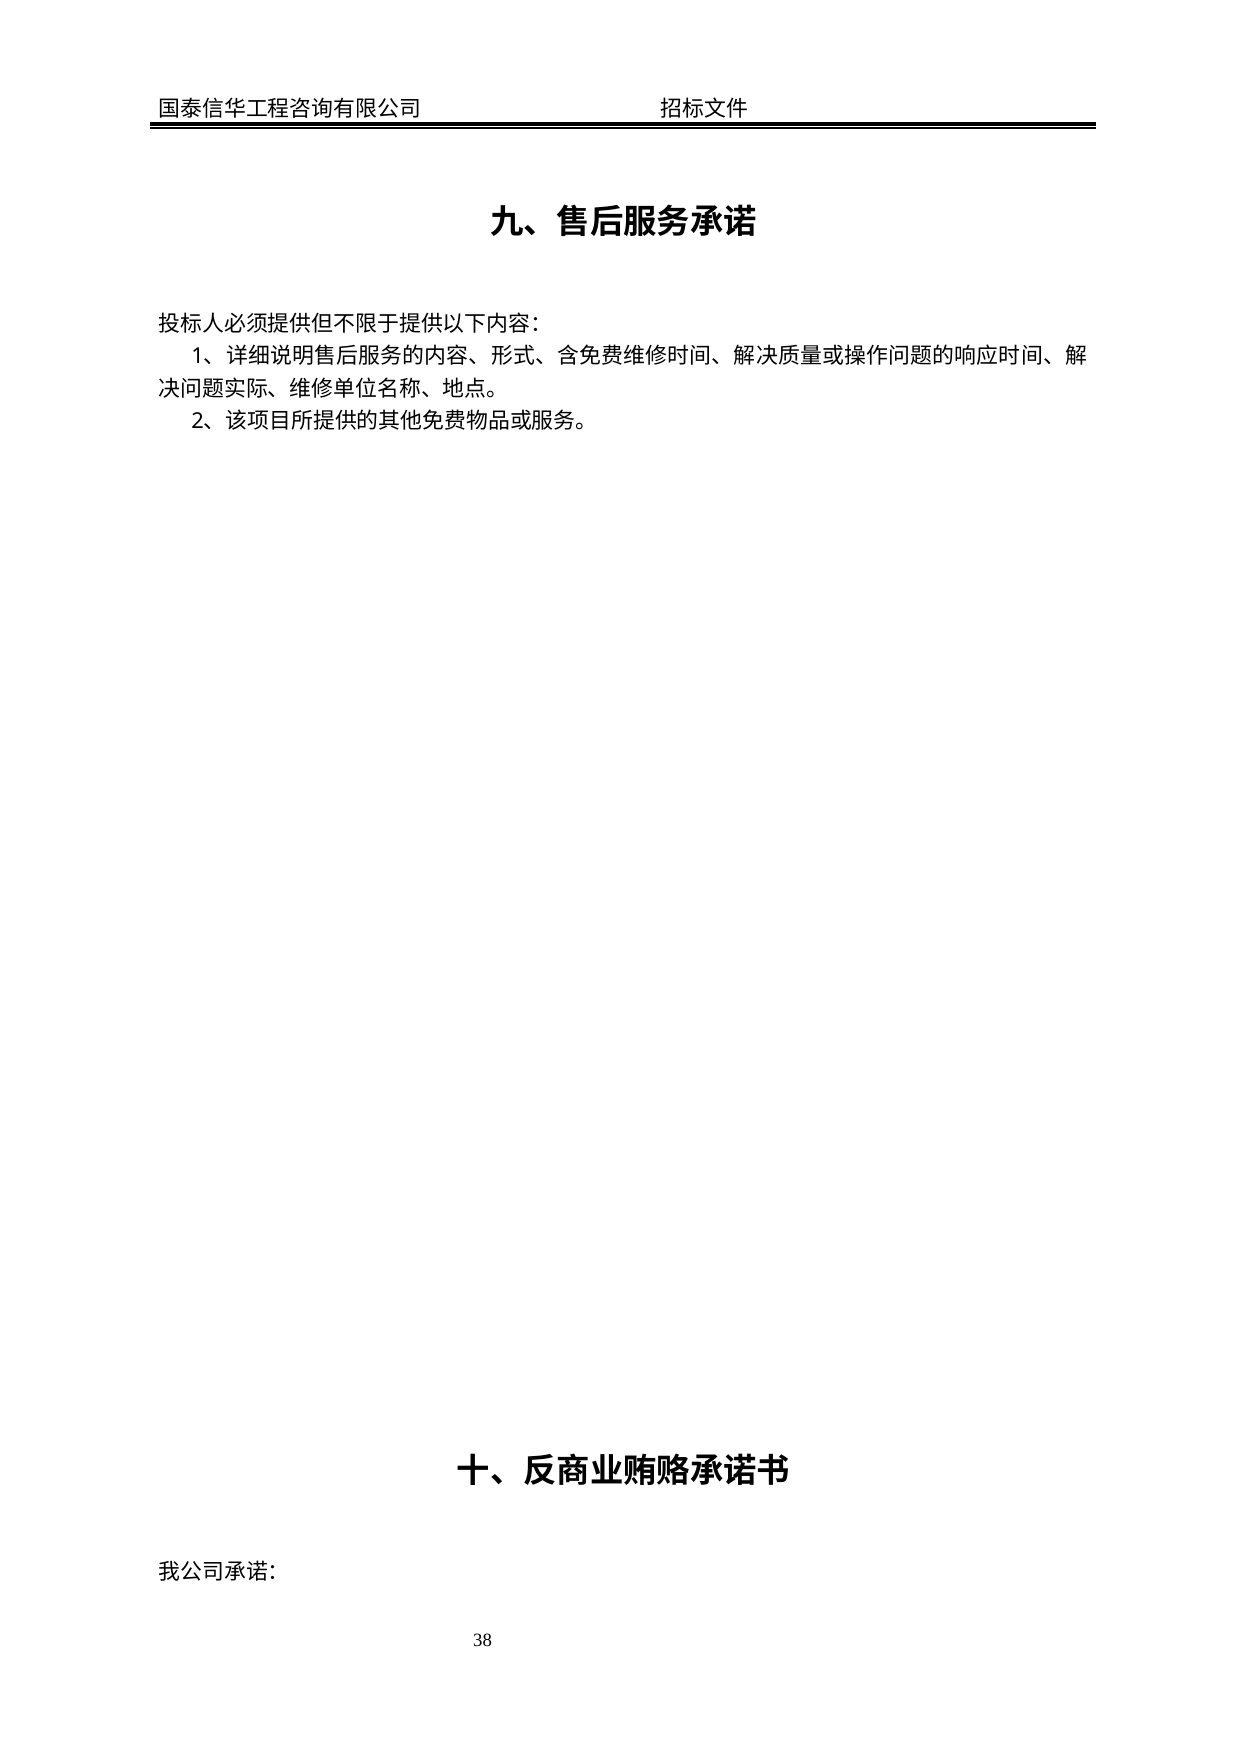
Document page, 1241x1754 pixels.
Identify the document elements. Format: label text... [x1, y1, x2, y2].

text 2、该项目所提供的其他免费物品或服务。 [158, 403, 1088, 435]
text 1、详细说明售后服务的内容、形式、含免费维修时间、解决质量或操作问题的响应时间、解决问题实际、维修单位名称、地点。 [158, 338, 1088, 403]
subtitle 十、反商业贿赂承诺书 [158, 1435, 1088, 1500]
text 投标人必须提供但不限于提供以下内容： [158, 305, 1088, 338]
text 我公司承诺： [158, 1553, 1088, 1586]
subtitle 九、售后服务承诺 [158, 187, 1088, 252]
